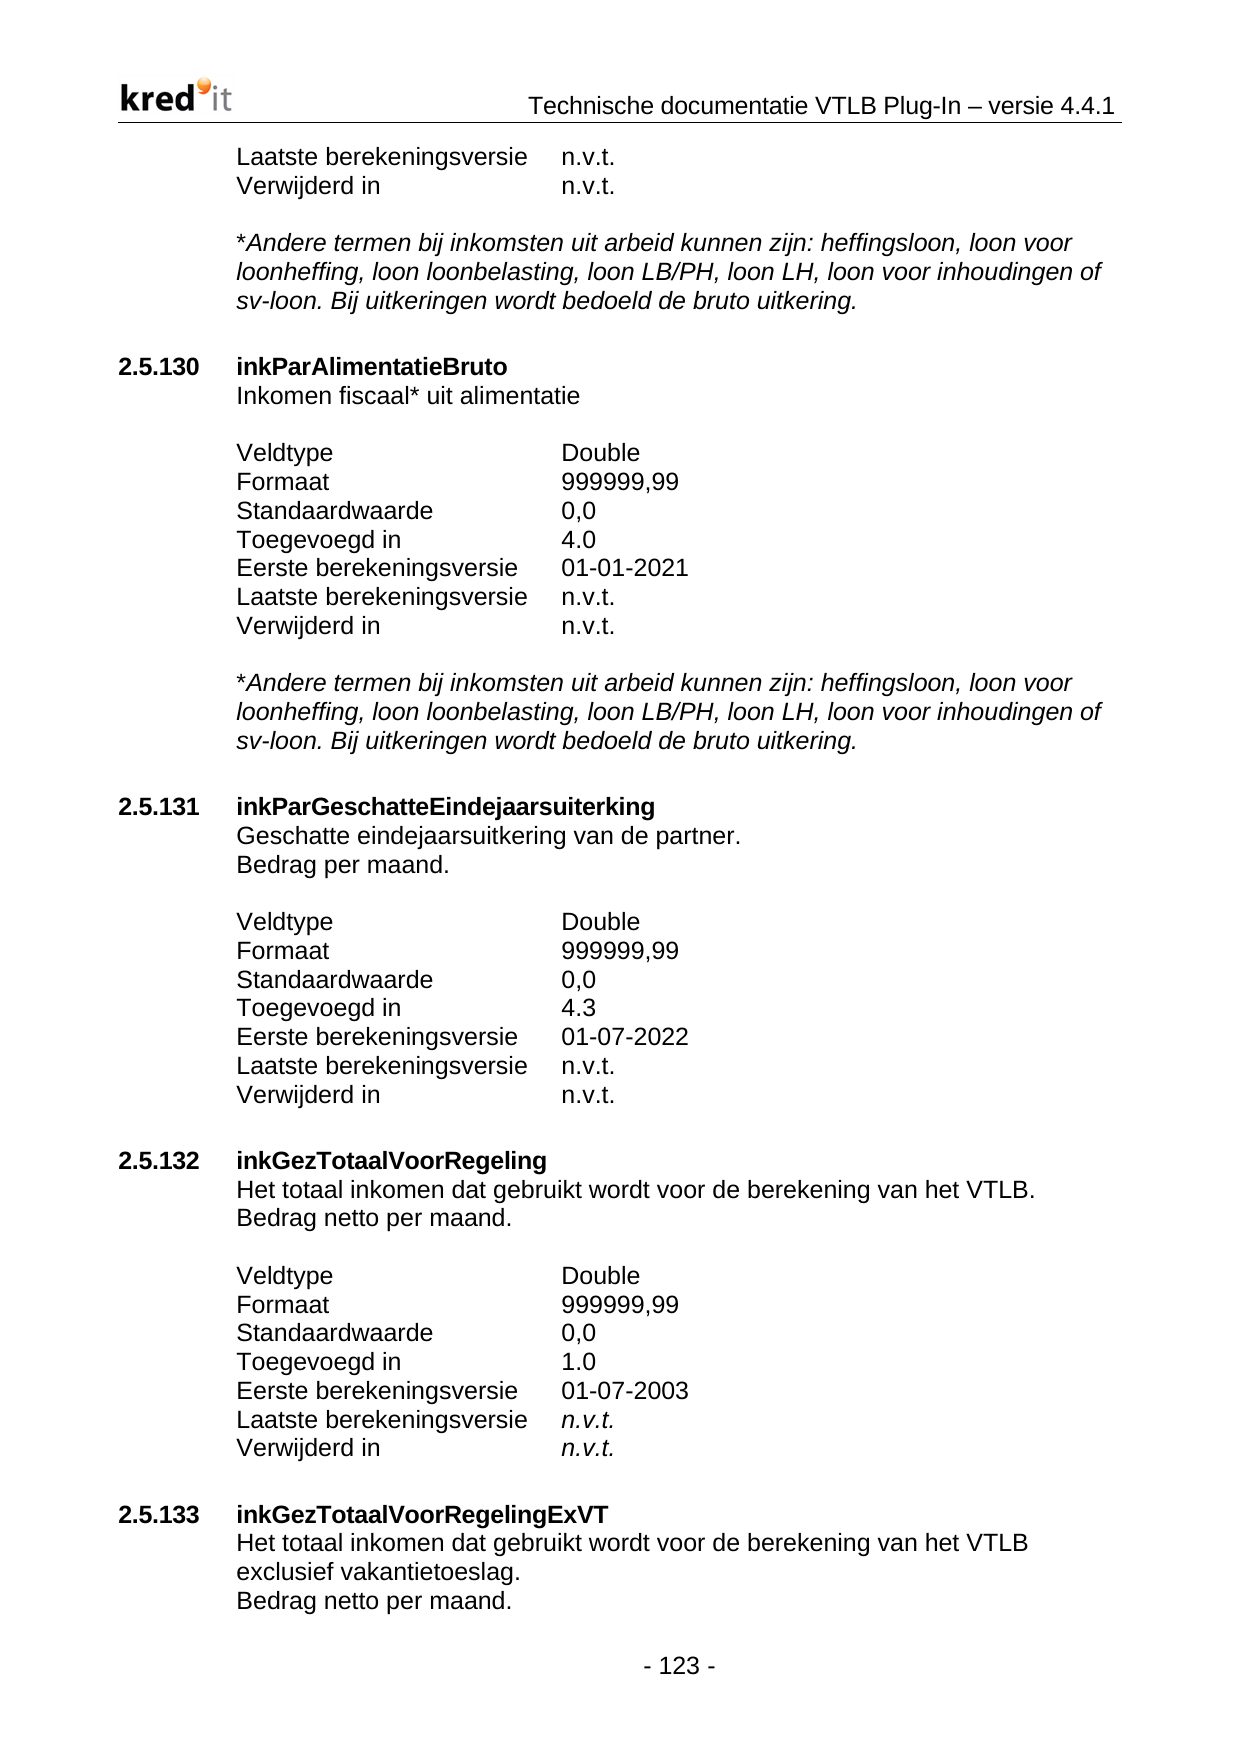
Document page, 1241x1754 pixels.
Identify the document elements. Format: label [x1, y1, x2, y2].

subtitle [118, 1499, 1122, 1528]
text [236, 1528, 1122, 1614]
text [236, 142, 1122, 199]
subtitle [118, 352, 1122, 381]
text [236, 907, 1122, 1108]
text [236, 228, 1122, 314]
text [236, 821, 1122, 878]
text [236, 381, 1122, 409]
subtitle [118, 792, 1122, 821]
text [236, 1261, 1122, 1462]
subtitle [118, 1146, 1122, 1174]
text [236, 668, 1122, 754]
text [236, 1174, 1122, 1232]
picture [118, 73, 234, 115]
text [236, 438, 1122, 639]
